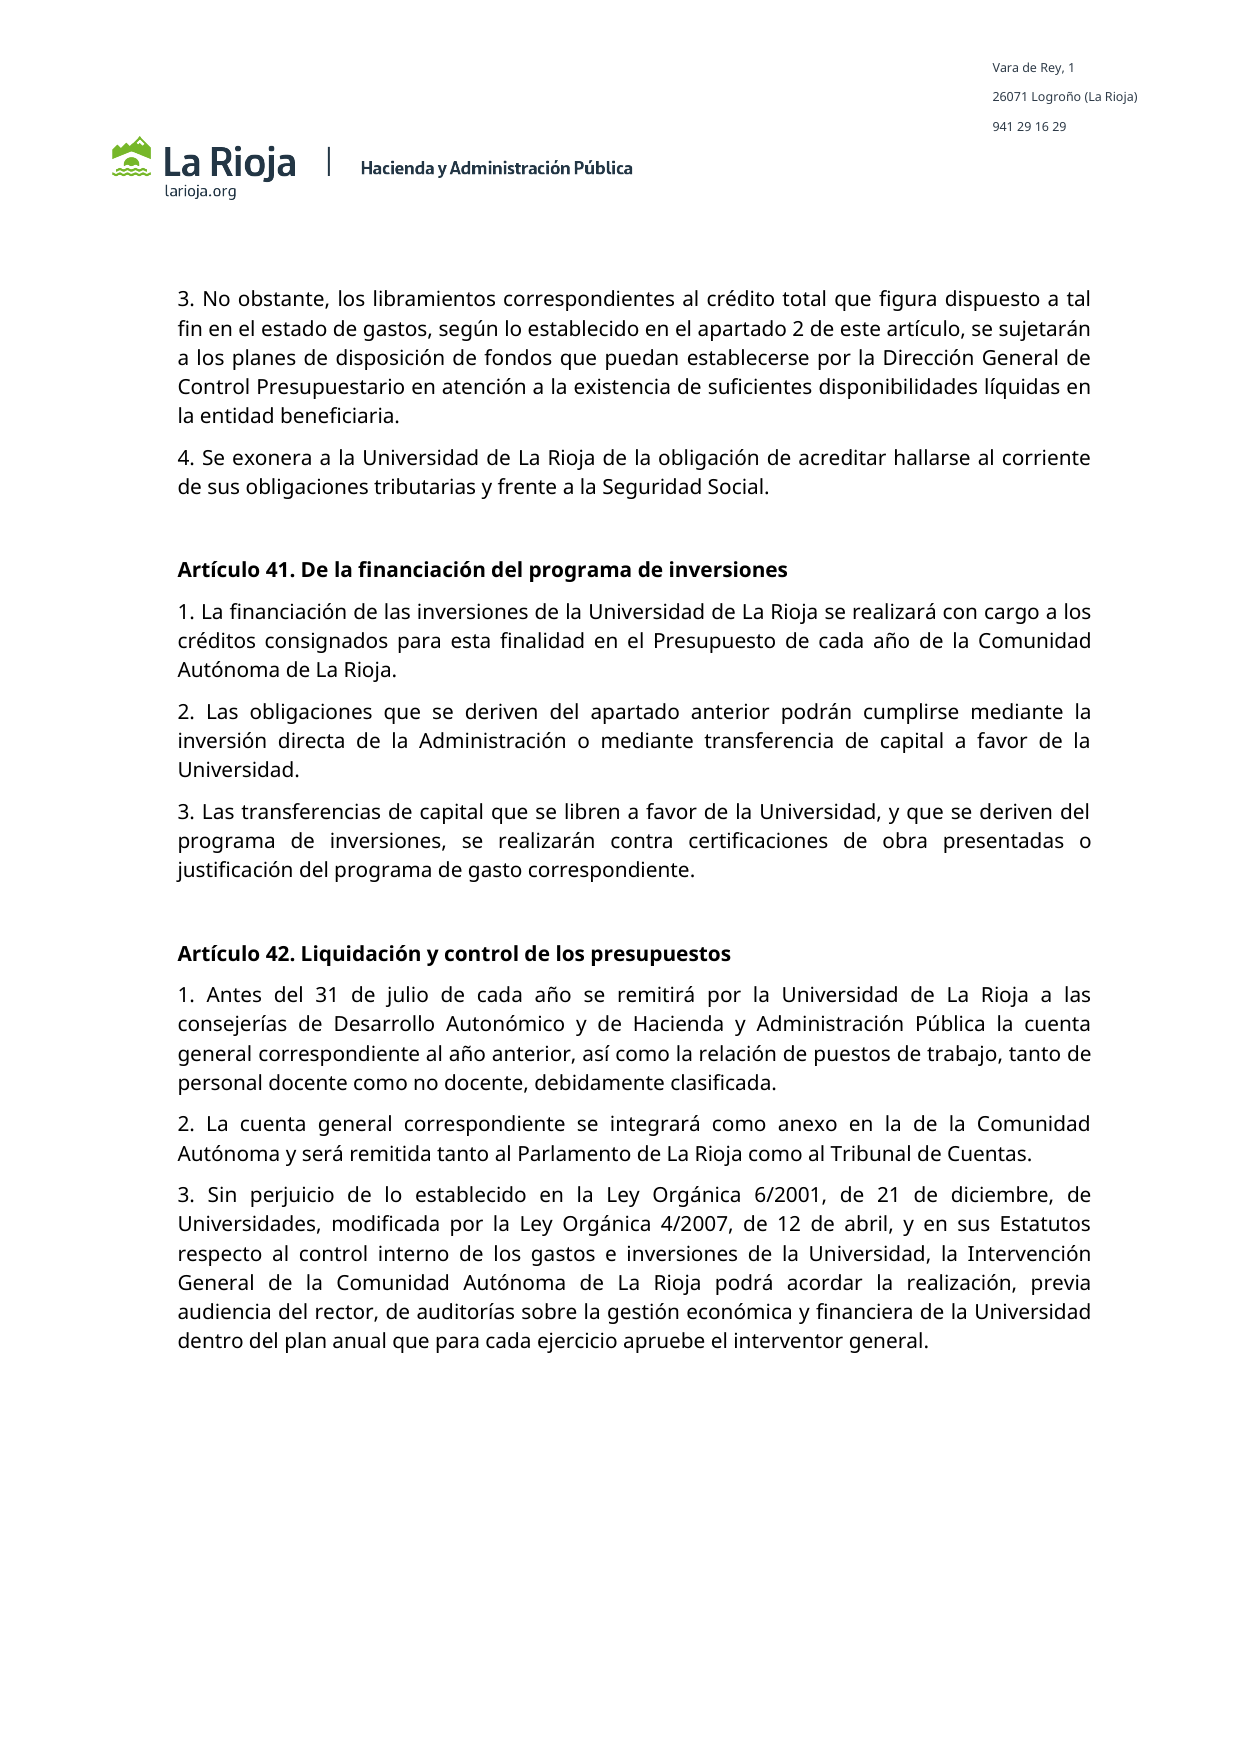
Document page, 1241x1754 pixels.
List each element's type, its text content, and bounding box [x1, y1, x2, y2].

text 3. No obstante, los libramientos correspondientes al crédito total que figura dispuesto a tal fin en el estado de gastos, según lo establecido en el apartado 2 de este artículo, se sujetarán a los planes de disposición de fondos que puedan establecerse por la Dirección General de Control Presupuestario en atención a la existencia de suficientes disponibilidades líquidas en la entidad beneficiaria. [177, 283, 1092, 429]
text 3. Las transferencias de capital que se libren a favor de la Universidad, y que se deriven del programa de inversiones, se realizarán contra certificaciones de obra presentadas o justificación del programa de gasto correspondiente. [177, 796, 1092, 883]
text 2. La cuenta general correspondiente se integrará como anexo en la de la Comunidad Autónoma y será remitida tanto al Parlamento de La Rioja como al Tribunal de Cuentas. [177, 1108, 1092, 1167]
subtitle Artículo 42. Liquidación y control de los presupuestos [177, 938, 1092, 967]
text 1. La financiación de las inversiones de la Universidad de La Rioja se realizará con cargo a los créditos consignados para esta finalidad en el Presupuesto de cada año de la Comunidad Autónoma de La Rioja. [177, 596, 1092, 683]
text 2. Las obligaciones que se deriven del apartado anterior podrán cumplirse mediante la inversión directa de la Administración o mediante transferencia de capital a favor de la Universidad. [177, 696, 1092, 783]
text 4. Se exonera a la Universidad de La Rioja de la obligación de acreditar hallarse al corriente de sus obligaciones tributarias y frente a la Seguridad Social. [177, 442, 1092, 500]
picture [19, 58, 1241, 296]
text 3. Sin perjuicio de lo establecido en la Ley Orgánica 6/2001, de 21 de diciembre, de Universidades, modificada por la Ley Orgánica 4/2007, de 12 de abril, y en sus Estatutos respecto al control interno de los gastos e inversiones de la Universidad, la Intervención General de la Comunidad Autónoma de La Rioja podrá acordar la realización, previa audiencia del rector, de auditorías sobre la gestión económica y financiera de la Universidad dentro del plan anual que para cada ejercicio apruebe el interventor general. [177, 1179, 1092, 1354]
subtitle Artículo 41. De la financiación del programa de inversiones [177, 554, 1092, 583]
text 1. Antes del 31 de julio de cada año se remitirá por la Universidad de La Rioja a las consejerías de Desarrollo Autonómico y de Hacienda y Administración Pública la cuenta general correspondiente al año anterior, así como la relación de puestos de trabajo, tanto de personal docente como no docente, debidamente clasificada. [177, 979, 1092, 1096]
